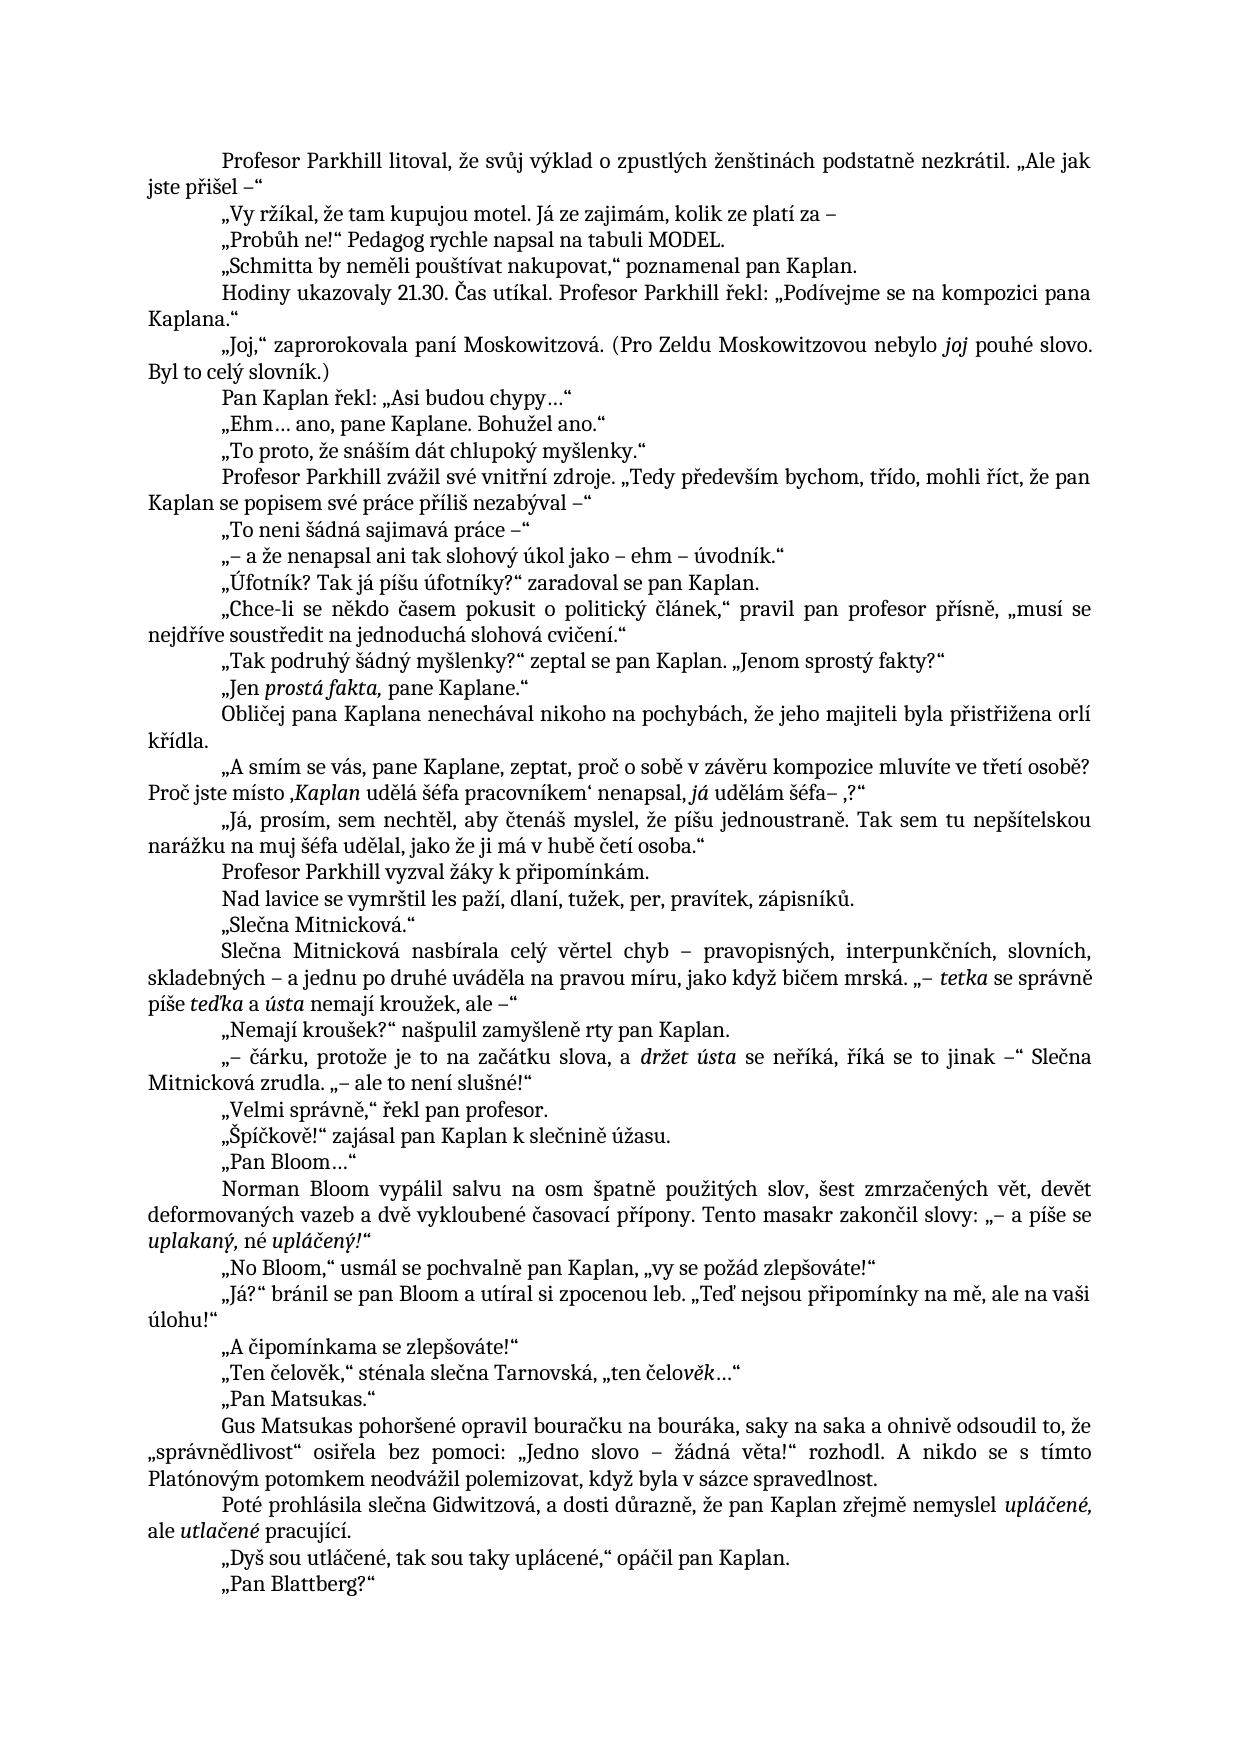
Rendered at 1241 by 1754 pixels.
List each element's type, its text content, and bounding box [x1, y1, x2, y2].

text „Velmi správně,“ řekl pan profesor. [148, 1096, 1093, 1123]
text „Já?“ bránil se pan Bloom a utíral si zpocenou leb. „Teď nejsou připomínky na mě, ale na vaši úlohu!“ [148, 1281, 1093, 1333]
text „A čipomínkama se zlepšováte!“ [148, 1333, 1093, 1360]
text „– a že nenapsal ani tak slohový úkol jako – ehm – úvodník.“ [148, 543, 1093, 569]
text Obličej pana Kaplana nenechával nikoho na pochybách, že jeho majiteli byla přistřižena orlí křídla. [148, 701, 1093, 754]
text „Pan Blattberg?“ [148, 1571, 1093, 1597]
text Profesor Parkhill zvážil své vnitřní zdroje. „Tedy především bychom, třído, mohli říct, že pan Kaplan se popisem své práce příliš nezabýval –“ [148, 464, 1093, 517]
text „To neni šádná sajimavá práce –“ [148, 517, 1093, 543]
text „– čárku, protože je to na začátku slova, a držet ústa se neříká, říká se to jinak –“ Slečna Mitnicková zrudla. „– ale to není slušné!“ [148, 1044, 1093, 1096]
text „Já, prosím, sem nechtěl, aby čtenáš myslel, že píšu jednoustraně. Tak sem tu nepšítelskou narážku na muj šéfa udělal, jako že ji má v hubě četí osoba.“ [148, 806, 1093, 859]
text Slečna Mitnicková nasbírala celý věrtel chyb – pravopisných, interpunkčních, slovních, skladebných – a jednu po druhé uváděla na pravou míru, jako když bičem mrská. „– tetka se správně píše teďka a ústa nemají kroužek, ale –“ [148, 938, 1093, 1017]
text „Vy ržíkal, že tam kupujou motel. Já ze zajimám, kolik ze platí za – [148, 200, 1093, 227]
text Profesor Parkhill litoval, že svůj výklad o zpustlých ženštinách podstatně nezkrátil. „Ale jak jste přišel –“ [148, 148, 1093, 200]
text „Jen prostá fakta, pane Kaplane.“ [148, 675, 1093, 701]
text Hodiny ukazovaly 21.30. Čas utíkal. Profesor Parkhill řekl: „Podívejme se na kompozici pana Kaplana.“ [148, 279, 1093, 332]
text „To proto, že snáším dát chlupoký myšlenky.“ [148, 437, 1093, 464]
text „Chce-li se někdo časem pokusit o politický článek,“ pravil pan profesor přísně, „musí se nejdříve soustředit na jednoduchá slohová cvičení.“ [148, 596, 1093, 648]
text „A smím se vás, pane Kaplane, zeptat, proč o sobě v závěru kompozice mluvíte ve třetí osobě? Proč jste místo ‚Kaplan udělá šéfa pracovníkem‘ nenapsal, já udělám šéfa– ‚?“ [148, 754, 1093, 806]
text „No Bloom,“ usmál se pochvalně pan Kaplan, „vy se požád zlepšováte!“ [148, 1254, 1093, 1281]
text „Špíčkově!“ zajásal pan Kaplan k slečnině úžasu. [148, 1123, 1093, 1149]
text „Ehm… ano, pane Kaplane. Bohužel ano.“ [148, 411, 1093, 437]
text „Pan Bloom…“ [148, 1149, 1093, 1175]
text „Slečna Mitnicková.“ [148, 912, 1093, 938]
text „Probůh ne!“ Pedagog rychle napsal na tabuli MODEL. [148, 227, 1093, 253]
text „Joj,“ zaprorokovala paní Moskowitzová. (Pro Zeldu Moskowitzovou nebylo joj pouhé slovo. Byl to celý slovník.) [148, 332, 1093, 385]
text „Dyš sou utláčené, tak sou taky uplácené,“ opáčil pan Kaplan. [148, 1544, 1093, 1571]
text „Ten čelověk,“ sténala slečna Tarnovská, „ten čelověk…“ [148, 1360, 1093, 1386]
text „Nemají kroušek?“ našpulil zamyšleně rty pan Kaplan. [148, 1017, 1093, 1044]
text „Tak podruhý šádný myšlenky?“ zeptal se pan Kaplan. „Jenom sprostý fakty?“ [148, 648, 1093, 675]
text Poté prohlásila slečna Gidwitzová, a dosti důrazně, že pan Kaplan zřejmě nemyslel upláčené, ale utlačené pracující. [148, 1492, 1093, 1544]
text „Pan Matsukas.“ [148, 1386, 1093, 1413]
text Nad lavice se vymrštil les paží, dlaní, tužek, per, pravítek, zápisníků. [148, 886, 1093, 912]
text „Úfotník? Tak já píšu úfotníky?“ zaradoval se pan Kaplan. [148, 569, 1093, 596]
text Norman Bloom vypálil salvu na osm špatně použitých slov, šest zmrzačených vět, devět deformovaných vazeb a dvě vykloubené časovací přípony. Tento masakr zakončil slovy: „– a píše se uplakaný, né upláčený!“ [148, 1175, 1093, 1254]
text Gus Matsukas pohoršené opravil bouračku na bouráka, saky na saka a ohnivě odsoudil to, že „správnědlivost“ osiřela bez pomoci: „Jedno slovo – žádná věta!“ rozhodl. A nikdo se s tímto Platónovým potomkem neodvážil polemizovat, když byla v sázce spravedlnost. [148, 1413, 1093, 1492]
text Pan Kaplan řekl: „Asi budou chypy…“ [148, 385, 1093, 411]
text „Schmitta by neměli pouštívat nakupovat,“ poznamenal pan Kaplan. [148, 253, 1093, 279]
text Profesor Parkhill vyzval žáky k připomínkám. [148, 859, 1093, 886]
